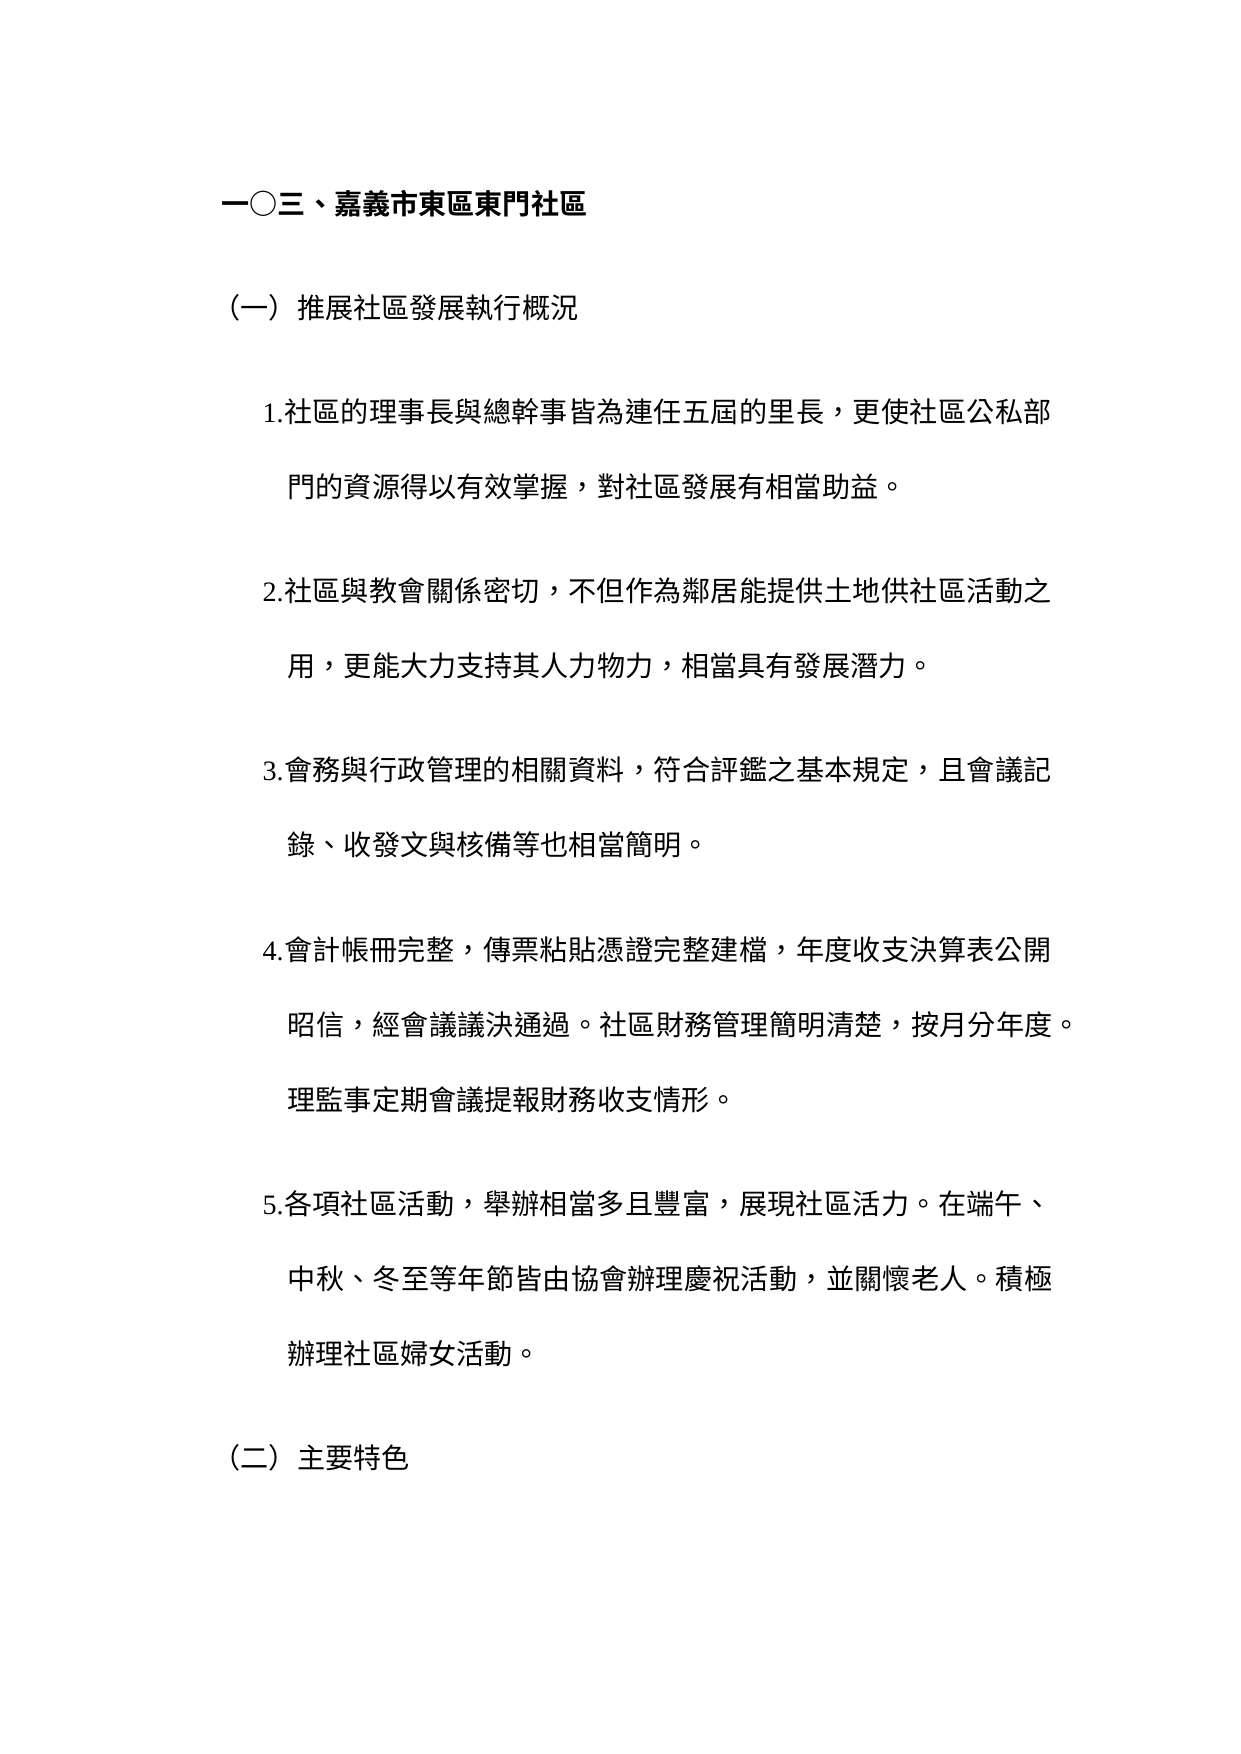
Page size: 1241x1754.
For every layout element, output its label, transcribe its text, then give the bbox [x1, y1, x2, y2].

text 4.會計帳冊完整，傳票粘貼憑證完整建檔，年度收支決算表公開昭信，經會議議決通過。社區財務管理簡明清楚，按月分年度。理監事定期會議提報財務收支情形。 [262, 910, 1053, 1135]
text （一）推展社區發展執行概況 [187, 269, 1053, 344]
text 5.各項社區活動，舉辦相當多且豐富，展現社區活力。在端午、中秋、冬至等年節皆由協會辦理慶祝活動，並關懷老人。積極辦理社區婦女活動。 [262, 1164, 1053, 1389]
text 一○三、嘉義市東區東門社區 [221, 164, 1053, 239]
text 2.社區與教會關係密切，不但作為鄰居能提供土地供社區活動之用，更能大力支持其人力物力，相當具有發展潛力。 [262, 552, 1053, 702]
text 1.社區的理事長與總幹事皆為連任五屆的里長，更使社區公私部門的資源得以有效掌握，對社區發展有相當助益。 [262, 373, 1053, 523]
text 3.會務與行政管理的相關資料，符合評鑑之基本規定，且會議記錄、收發文與核備等也相當簡明。 [262, 731, 1053, 881]
text （二）主要特色 [187, 1419, 1053, 1494]
